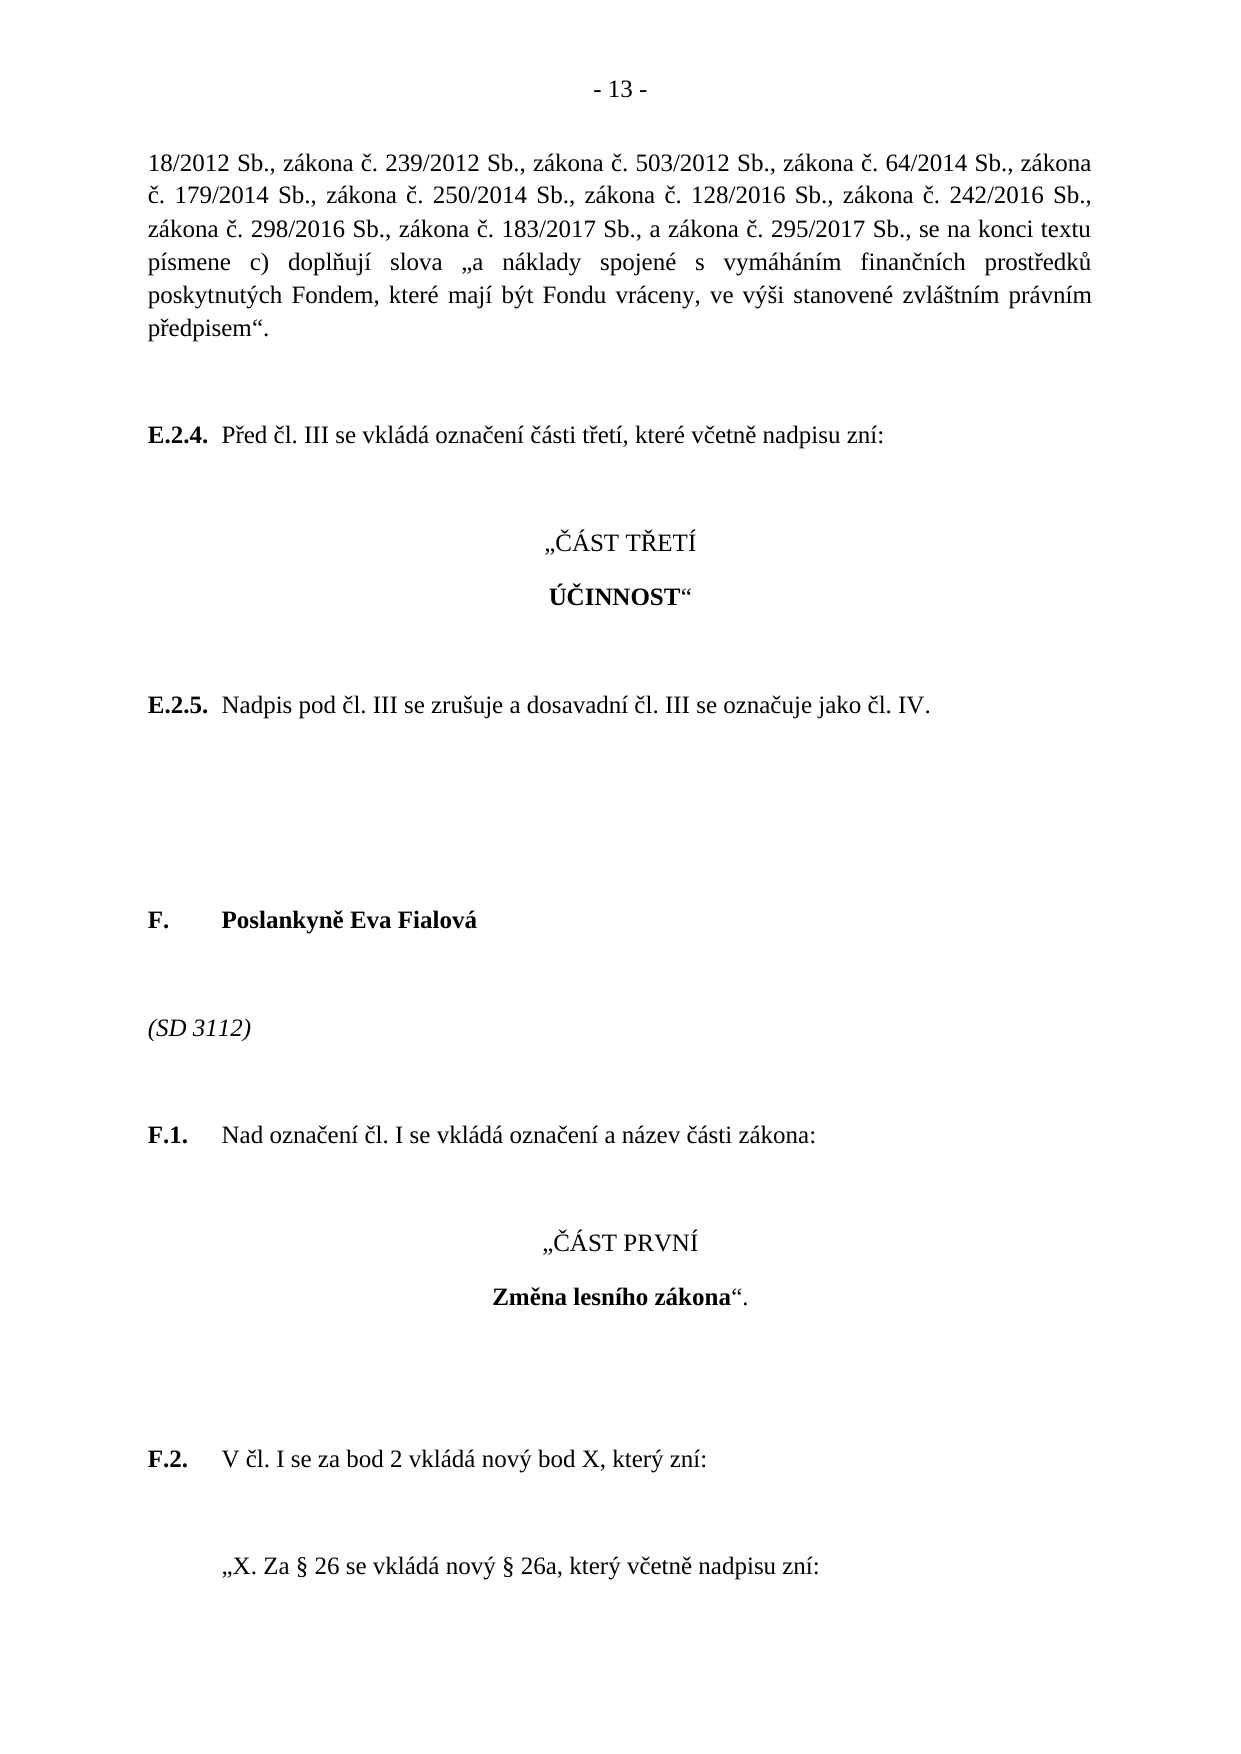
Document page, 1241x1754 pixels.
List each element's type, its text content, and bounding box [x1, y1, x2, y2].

text Změna lesního zákona“. [148, 1282, 1093, 1311]
text „X. Za § 26 se vkládá nový § 26a, který včetně nadpisu zní: [221, 1551, 1093, 1580]
text E.2.5. Nadpis pod čl. III se zrušuje a dosavadní čl. III se označuje jako čl. IV. [148, 690, 1093, 718]
text ÚČINNOST“ [148, 582, 1093, 611]
text (SD 3112) [148, 1013, 1093, 1042]
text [148, 148, 1093, 341]
text F.1. Nad označení čl. I se vkládá označení a název části zákona: [148, 1121, 1093, 1149]
text „ČÁST PRVNÍ [148, 1228, 1093, 1257]
text F.2. V čl. I se za bod 2 vkládá nový bod X, který zní: [148, 1444, 1093, 1472]
text F. Poslankyně Eva Fialová [148, 905, 1093, 934]
text E.2.4. Před čl. III se vkládá označení části třetí, které včetně nadpisu zní: [148, 420, 1093, 449]
text „ČÁST TŘETÍ [148, 528, 1093, 557]
